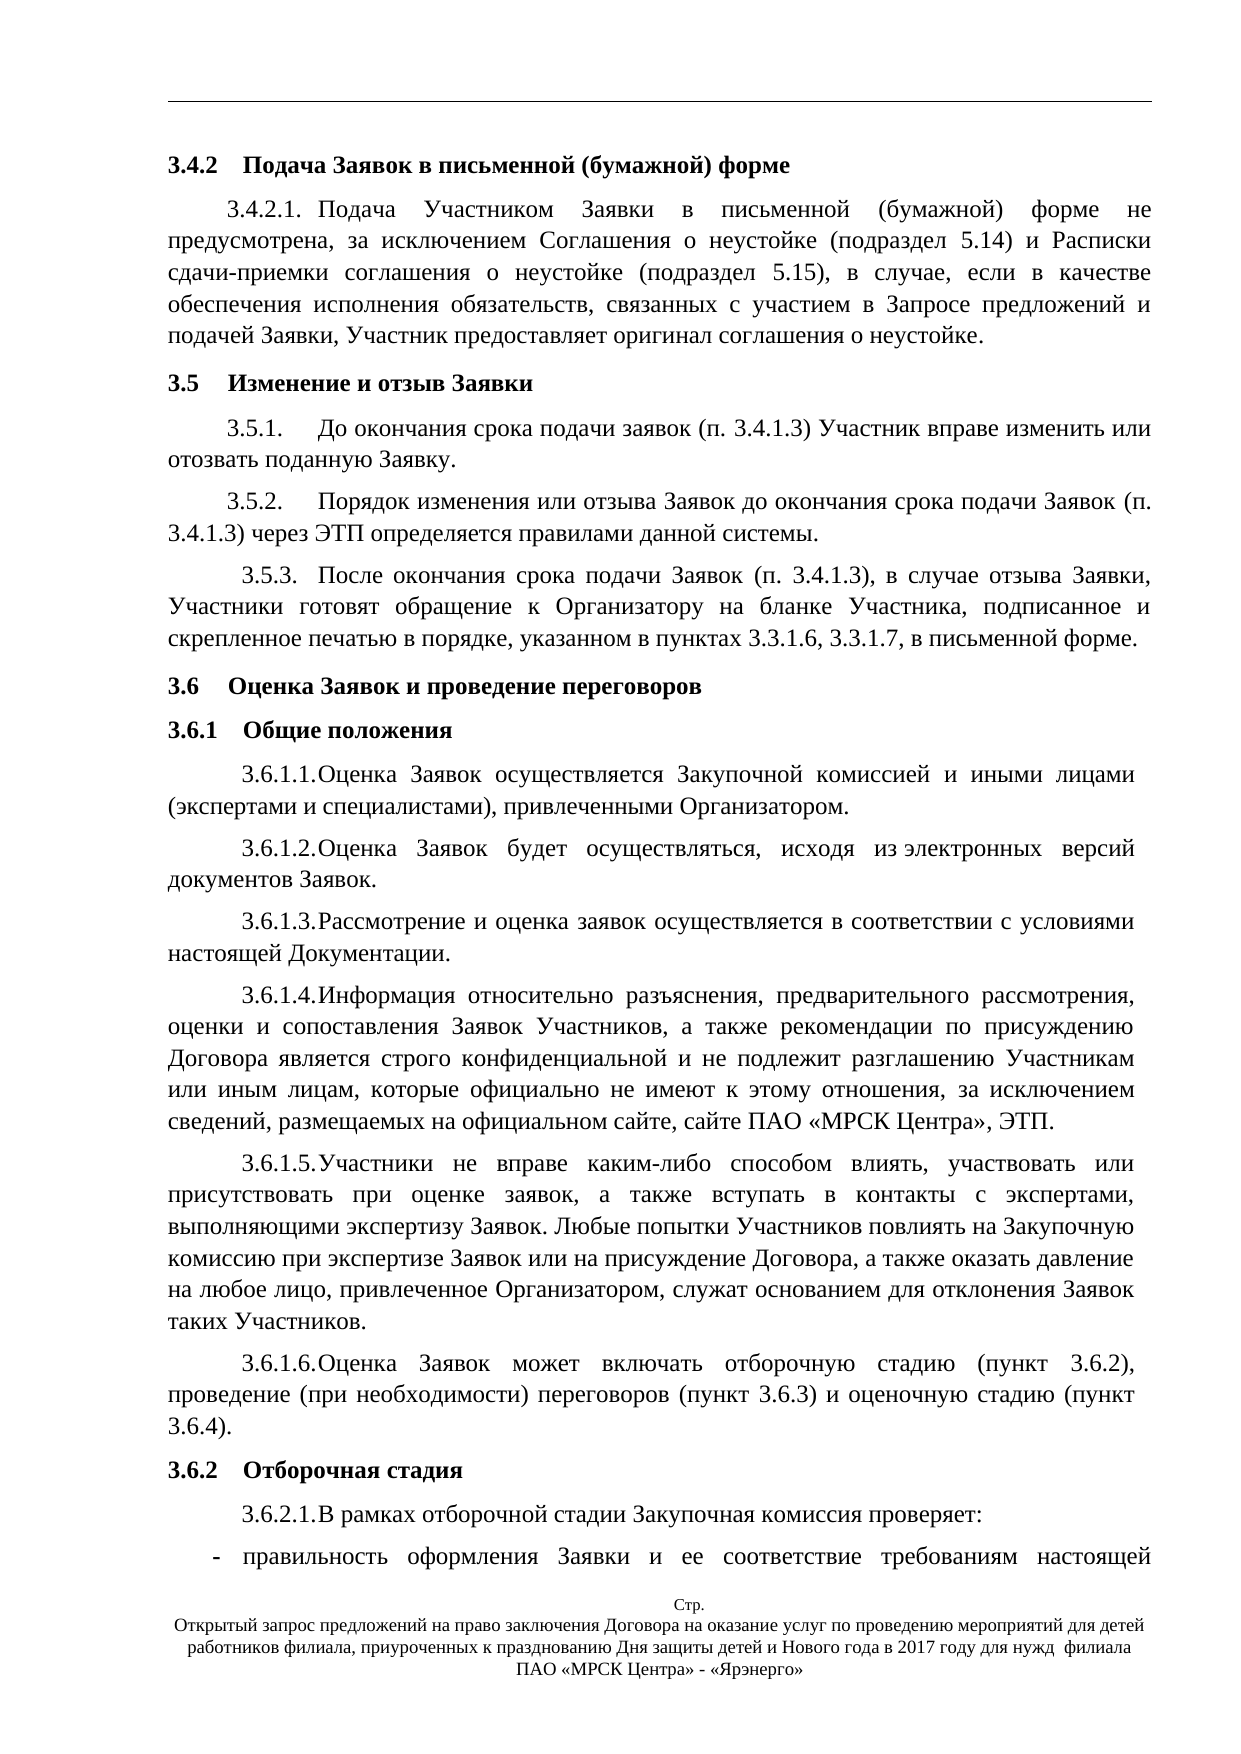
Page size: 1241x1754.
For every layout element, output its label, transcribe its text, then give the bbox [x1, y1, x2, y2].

subtitle Оценка Заявок и проведение переговоров [168, 671, 1152, 700]
list Оценка Заявок осуществляется Закупочной комиссией и иными лицами (экспертами и специалистами), привлеченными Организатором. [168, 759, 1135, 819]
list Подача Участником Заявки в письменной (бумажной) форме не предусмотрена, за исключением Соглашения о неустойке (подраздел 5.14) и Расписки сдачи-приемки соглашения о неустойке (подраздел 5.15), в случае, если в качестве обеспечения исполнения обязательств, связанных с участием в Запросе предложений и подачей Заявки, Участник предоставляет оригинал соглашения о неустойке. [168, 194, 1152, 349]
subtitle Общие положения [168, 715, 1152, 744]
list Рассмотрение и оценка заявок осуществляется в соответствии с условиями настоящей Документации. [168, 906, 1135, 967]
list После окончания срока подачи Заявок (п. 3.4.1.3), в случае отзыва Заявки, Участники готовят обращение к Организатору на бланке Участника, подписанное и скрепленное печатью в порядке, указанном в пунктах 3.3.1.6, 3.3.1.7, в письменной форме. [168, 560, 1152, 652]
list Участники не вправе каким-либо способом влиять, участвовать или присутствовать при оценке заявок, а также вступать в контакты с экспертами, выполняющими экспертизу Заявок. Любые попытки Участников повлиять на Закупочную комиссию при экспертизе Заявок или на присуждение Договора, а также оказать давление на любое лицо, привлеченное Организатором, служат основанием для отклонения Заявок таких Участников. [168, 1148, 1135, 1334]
list Информация относительно разъяснения, предварительного рассмотрения, оценки и сопоставления Заявок Участников, а также рекомендации по присуждению Договора является строго конфиденциальной и не подлежит разглашению Участникам или иным лицам, которые официально не имеют к этому отношения, за исключением сведений, размещаемых на официальном сайте, сайте ПАО «МРСК Центра», ЭТП. [168, 980, 1135, 1135]
subtitle Изменение и отзыв Заявки [168, 368, 1152, 397]
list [168, 1541, 1152, 1570]
list Порядок изменения или отзыва Заявок до окончания срока подачи Заявок (п. 3.4.1.3) через ЭТП определяется правилами данной системы. [168, 486, 1152, 546]
list До окончания срока подачи заявок (п. 3.4.1.3) Участник вправе изменить или отозвать поданную Заявку. [168, 413, 1152, 473]
subtitle Подача Заявок в письменной (бумажной) форме [168, 150, 1152, 179]
list Оценка Заявок может включать отборочную стадию (пункт 3.6.2), проведение (при необходимости) переговоров (пункт 3.6.3) и оценочную стадию (пункт 3.6.4). [168, 1348, 1135, 1440]
list В рамках отборочной стадии Закупочная комиссия проверяет: [168, 1499, 1135, 1528]
list Оценка Заявок будет осуществляться, исходя из электронных версий документов Заявок. [168, 833, 1135, 893]
subtitle Отборочная стадия [168, 1455, 1152, 1484]
